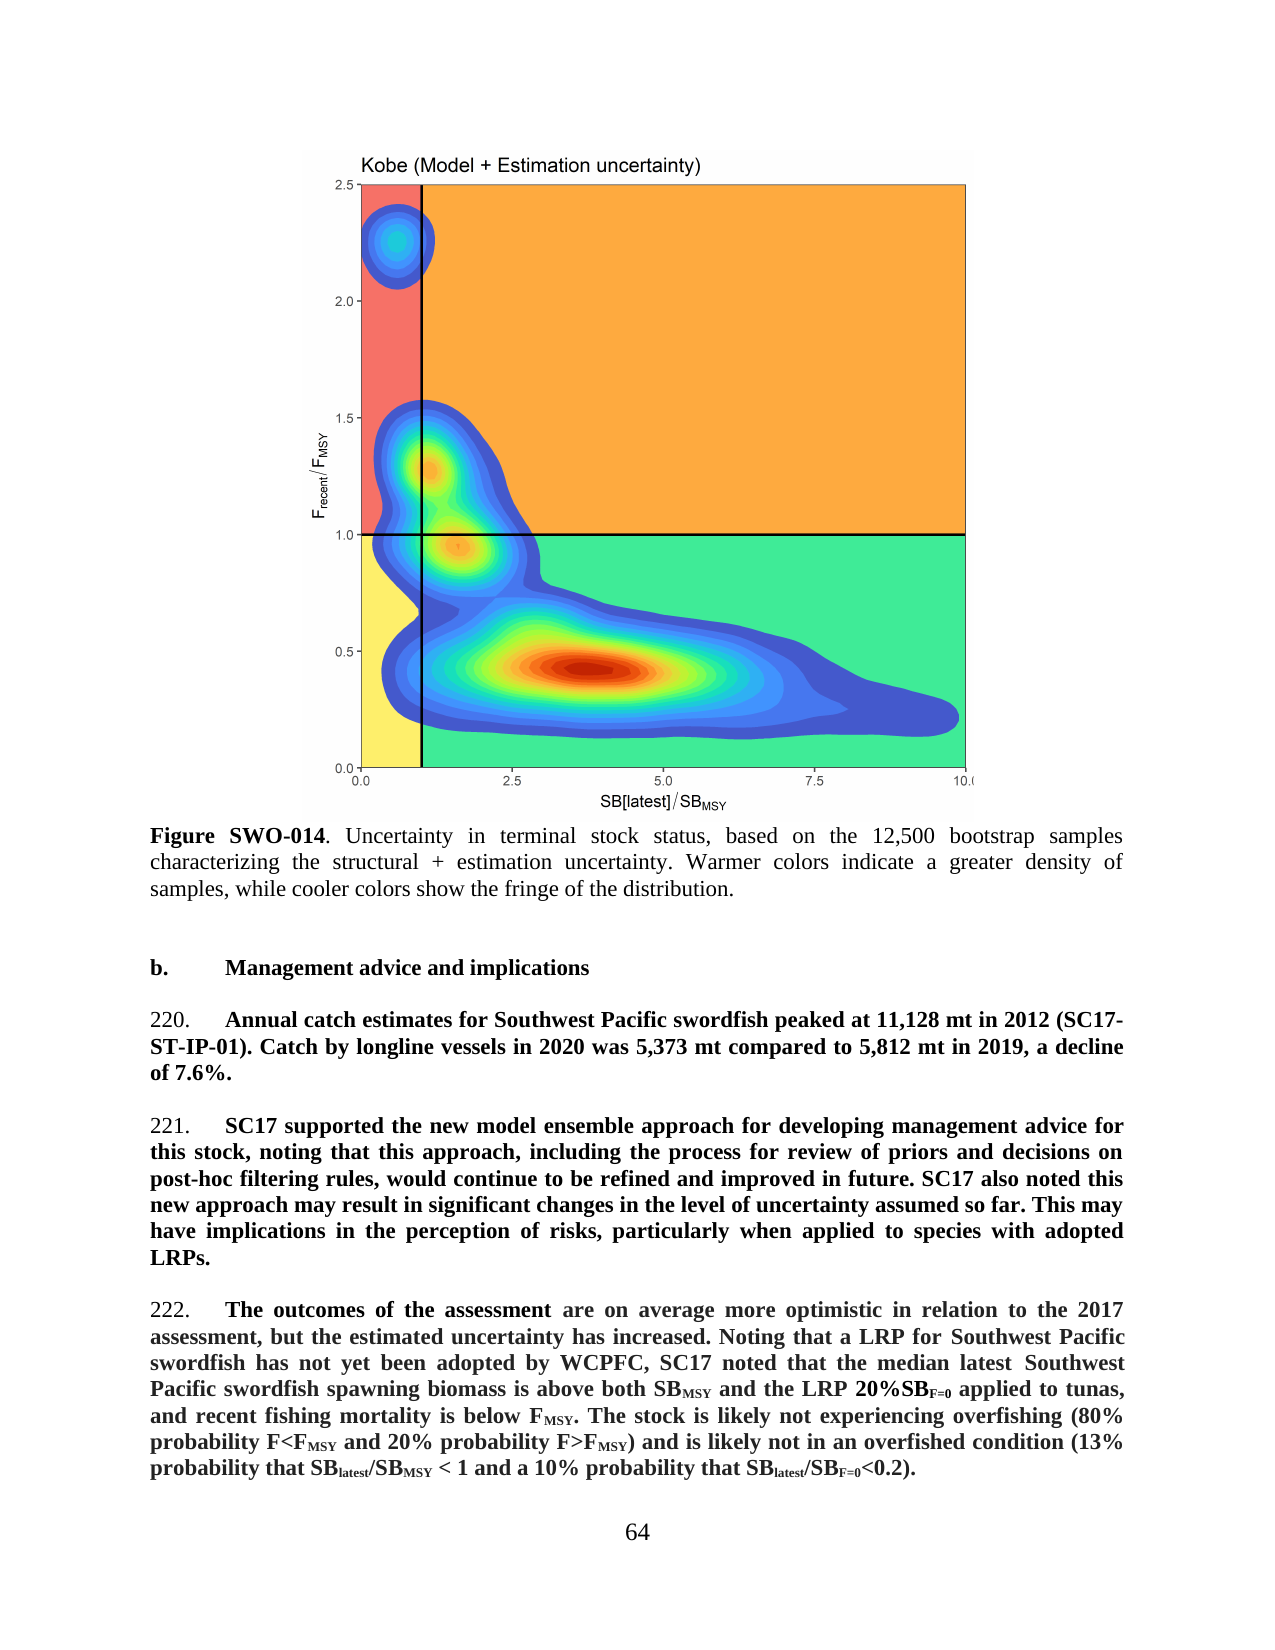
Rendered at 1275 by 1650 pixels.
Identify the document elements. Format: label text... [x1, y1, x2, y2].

picture [301, 150, 974, 822]
text Annual catch estimates for Southwest Pacific swordfish peaked at 11,128 mt in 2012 (SC17-ST-IP-01). Catch by longline vessels in 2020 was 5,373 mt compared to 5,812 mt in 2019, a decline of 7.6%. [150, 1006, 1125, 1086]
text The outcomes of the assessment are on average more optimistic in relation to the 2017 assessment, but the estimated uncertainty has increased. Noting that a LRP for Southwest Pacific swordfish has not yet been adopted by WCPFC, SC17 noted that the median latest Southwest Pacific swordfish spawning biomass is above both SBMSY and the LRP 20%SBF=0 applied to tunas, and recent fishing mortality is below FMSY. The stock is likely not experiencing overfishing (80% probability F<FMSY and 20% probability F>FMSY) and is likely not in an overfished condition (13% probability that SBlatest/SBMSY < 1 and a 10% probability that SBlatest/SBF=0<0.2). [150, 1296, 1125, 1481]
list Management advice and implications [150, 954, 1125, 980]
text Figure SWO-014. Uncertainty in terminal stock status, based on the 12,500 bootstrap samples characterizing the structural + estimation uncertainty. Warmer colors indicate a greater density of samples, while cooler colors show the fringe of the distribution. [150, 822, 1125, 901]
text SC17 supported the new model ensemble approach for developing management advice for this stock, noting that this approach, including the process for review of priors and decisions on post-hoc filtering rules, would continue to be refined and improved in future. SC17 also noted this new approach may result in significant changes in the level of uncertainty assumed so far. This may have implications in the perception of risks, particularly when applied to species with adopted LRPs. [150, 1112, 1125, 1270]
